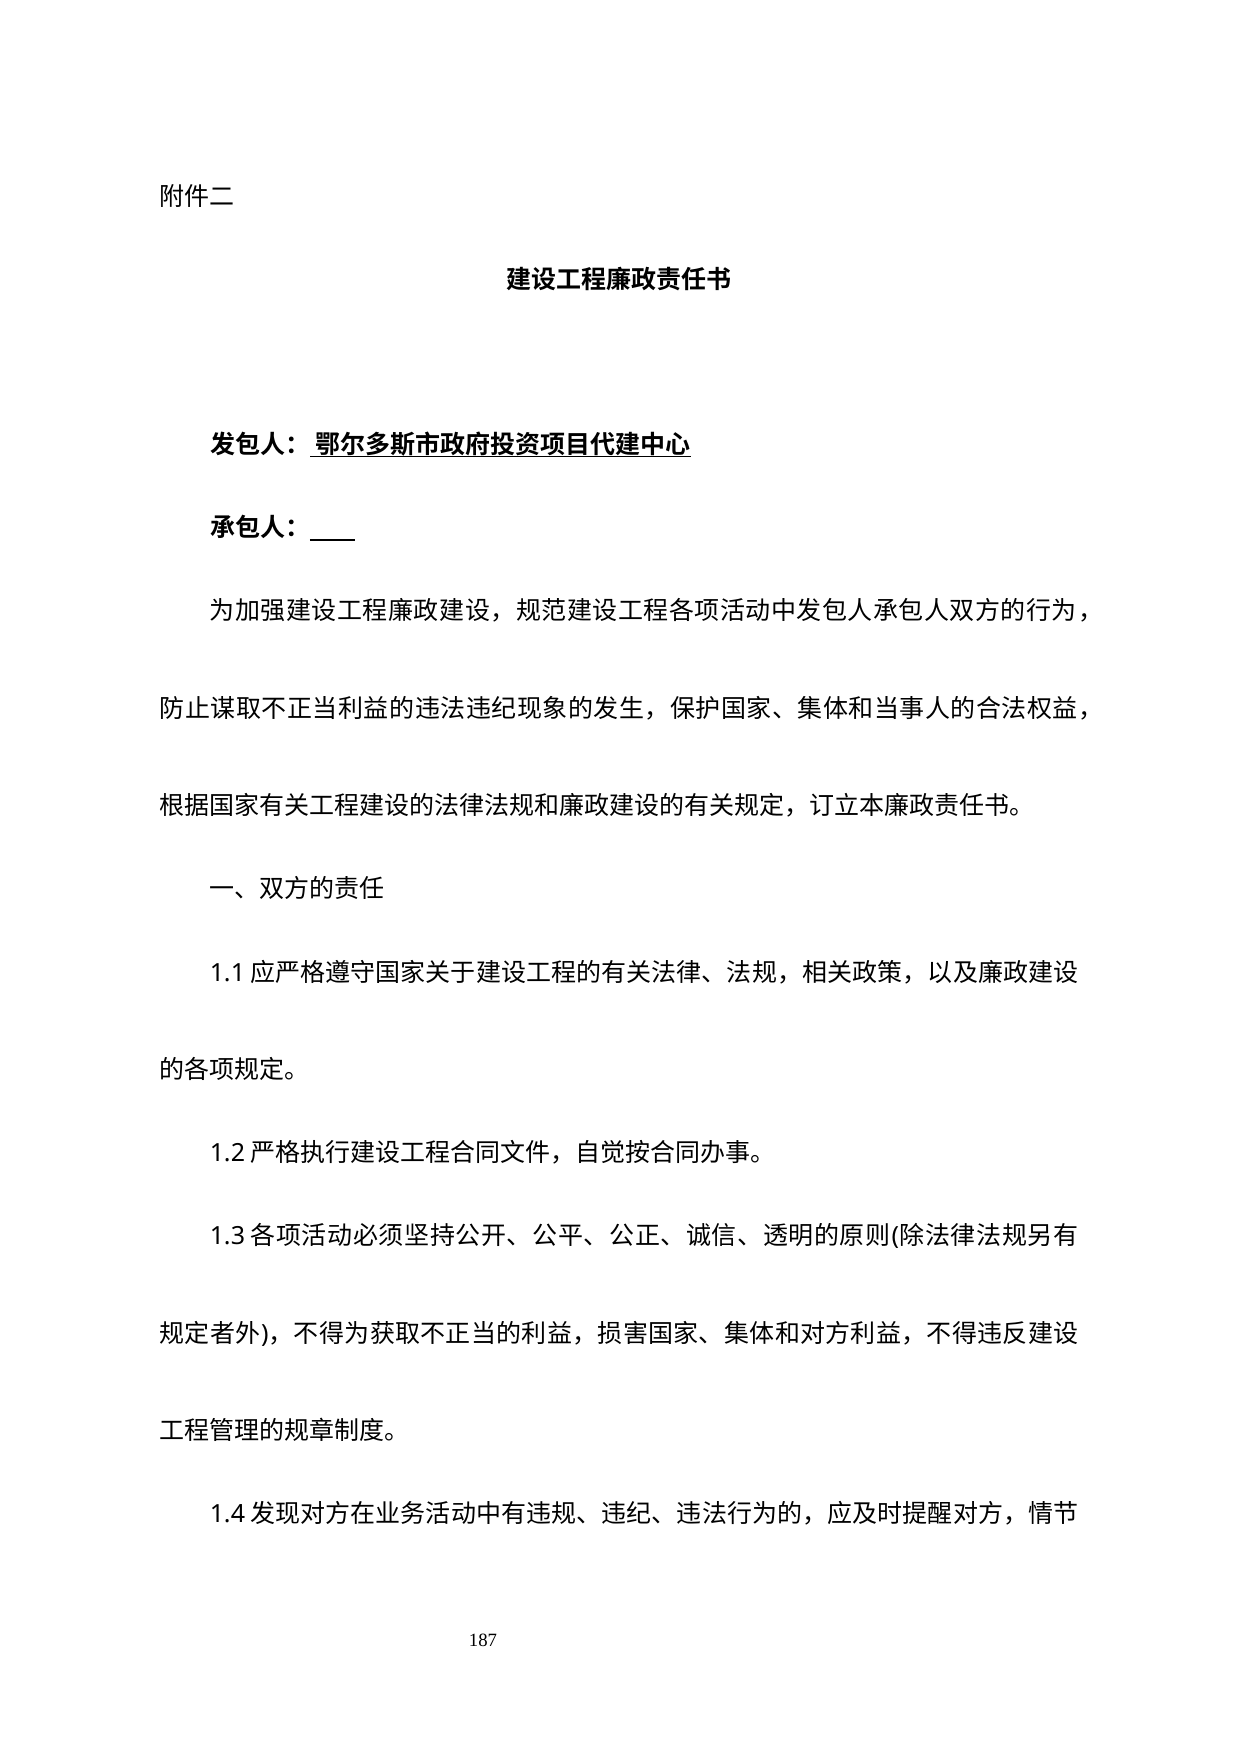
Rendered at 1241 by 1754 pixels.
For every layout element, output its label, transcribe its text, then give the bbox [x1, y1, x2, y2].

text 1.1应严格遵守国家关于建设工程的有关法律、法规，相关政策，以及廉政建设的各项规定。 [159, 938, 1078, 1100]
text 建设工程廉政责任书 [159, 245, 1078, 310]
text 1.3各项活动必须坚持公开、公平、公正、诚信、透明的原则(除法律法规另有规定者外)，不得为获取不正当的利益，损害国家、集体和对方利益，不得违反建设工程管理的规章制度。 [159, 1201, 1078, 1461]
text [159, 1479, 1078, 1544]
text 附件二 [159, 162, 1078, 227]
text 为加强建设工程廉政建设，规范建设工程各项活动中发包人承包人双方的行为，防止谋取不正当利益的违法违纪现象的发生，保护国家、集体和当事人的合法权益，根据国家有关工程建设的法律法规和廉政建设的有关规定，订立本廉政责任书。 [159, 576, 1078, 836]
text 发包人： 鄂尔多斯市政府投资项目代建中心 [159, 410, 1078, 475]
text 一、双方的责任 [159, 854, 1078, 919]
text 承包人： [159, 493, 1078, 558]
text 1.2严格执行建设工程合同文件，自觉按合同办事。 [159, 1118, 1078, 1183]
